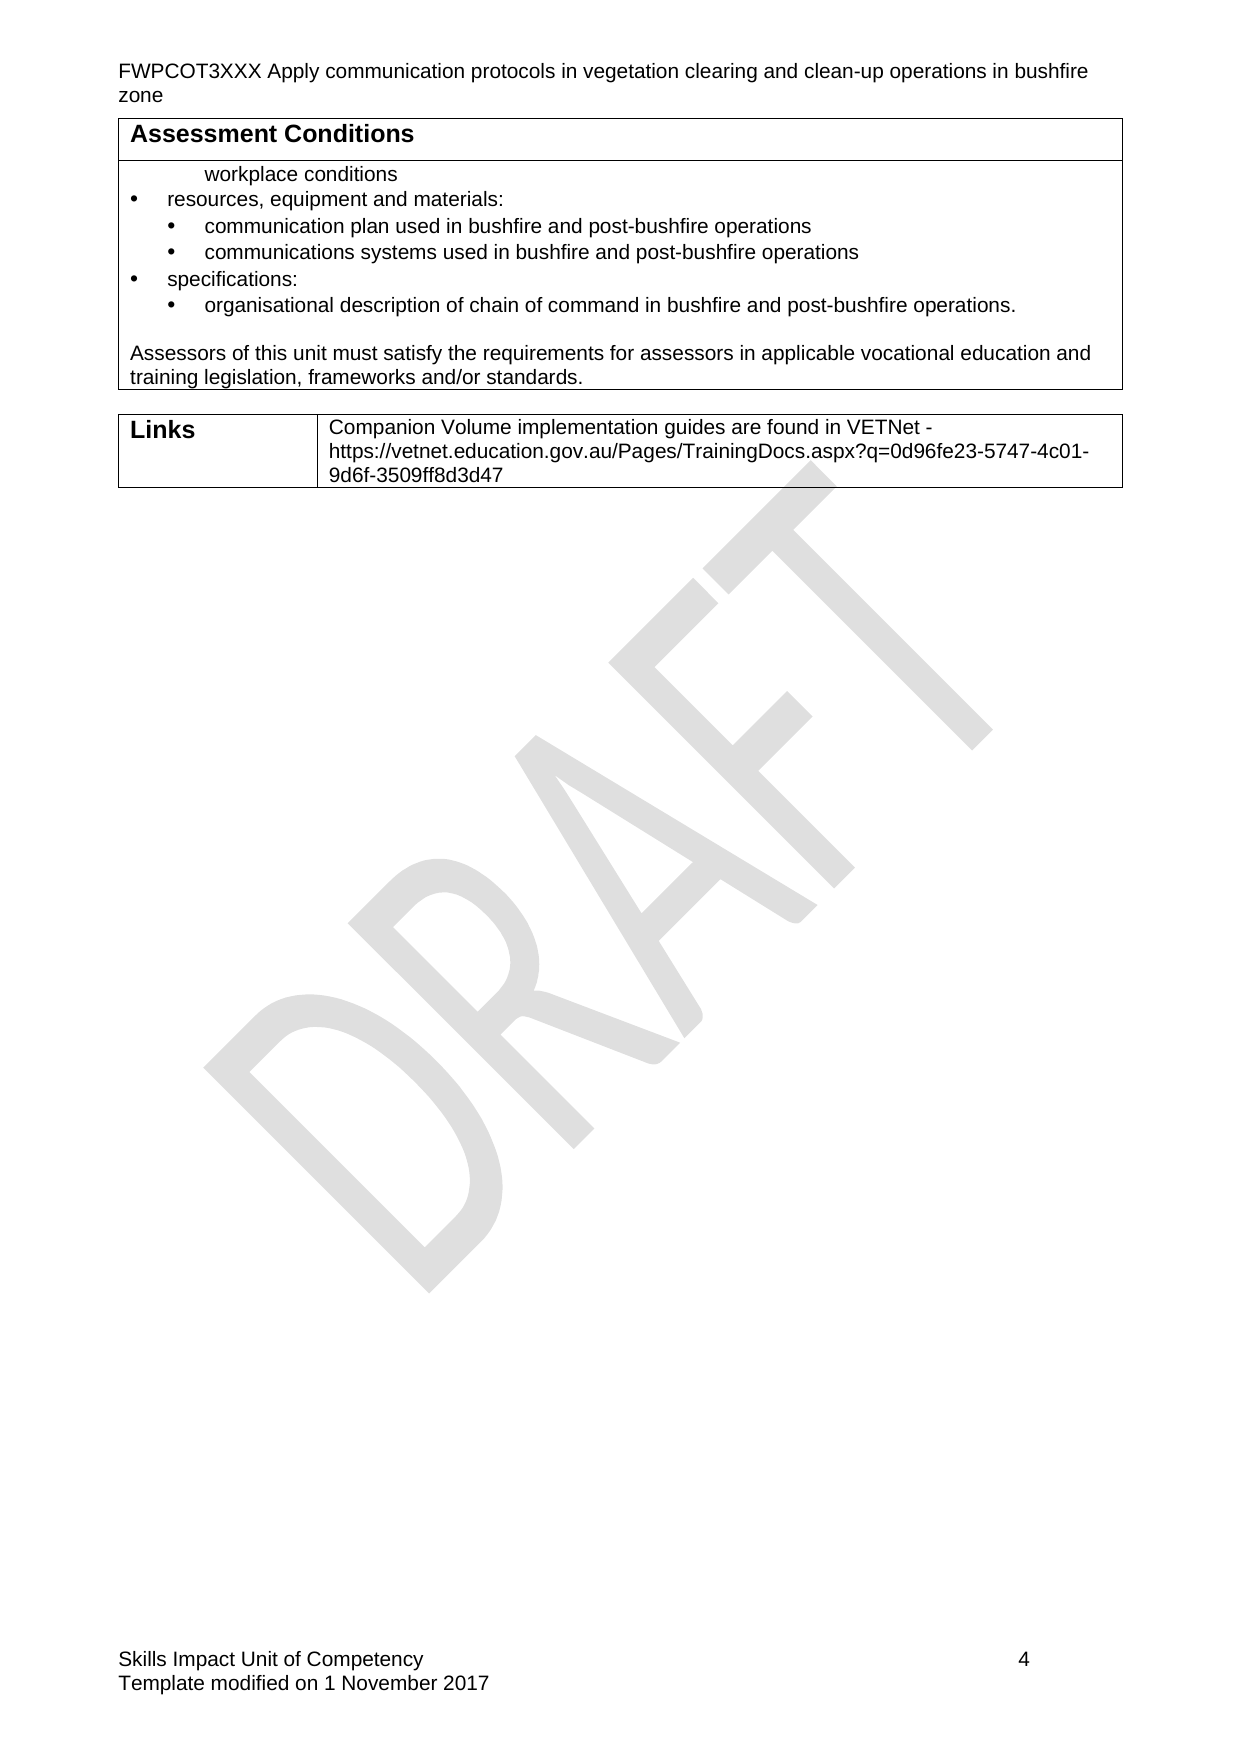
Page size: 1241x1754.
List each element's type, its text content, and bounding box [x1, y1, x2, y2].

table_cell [119, 161, 1122, 389]
table_header Assessment Conditions [119, 119, 1122, 160]
table_header Links [119, 415, 317, 487]
table_header Companion Volume implementation guides are found in VETNet - https://vetnet.education.gov.au/Pages/TrainingDocs.aspx?q=0d96fe23-5747-4c01-9d6f-3509ff8d3d47 [318, 415, 1122, 487]
